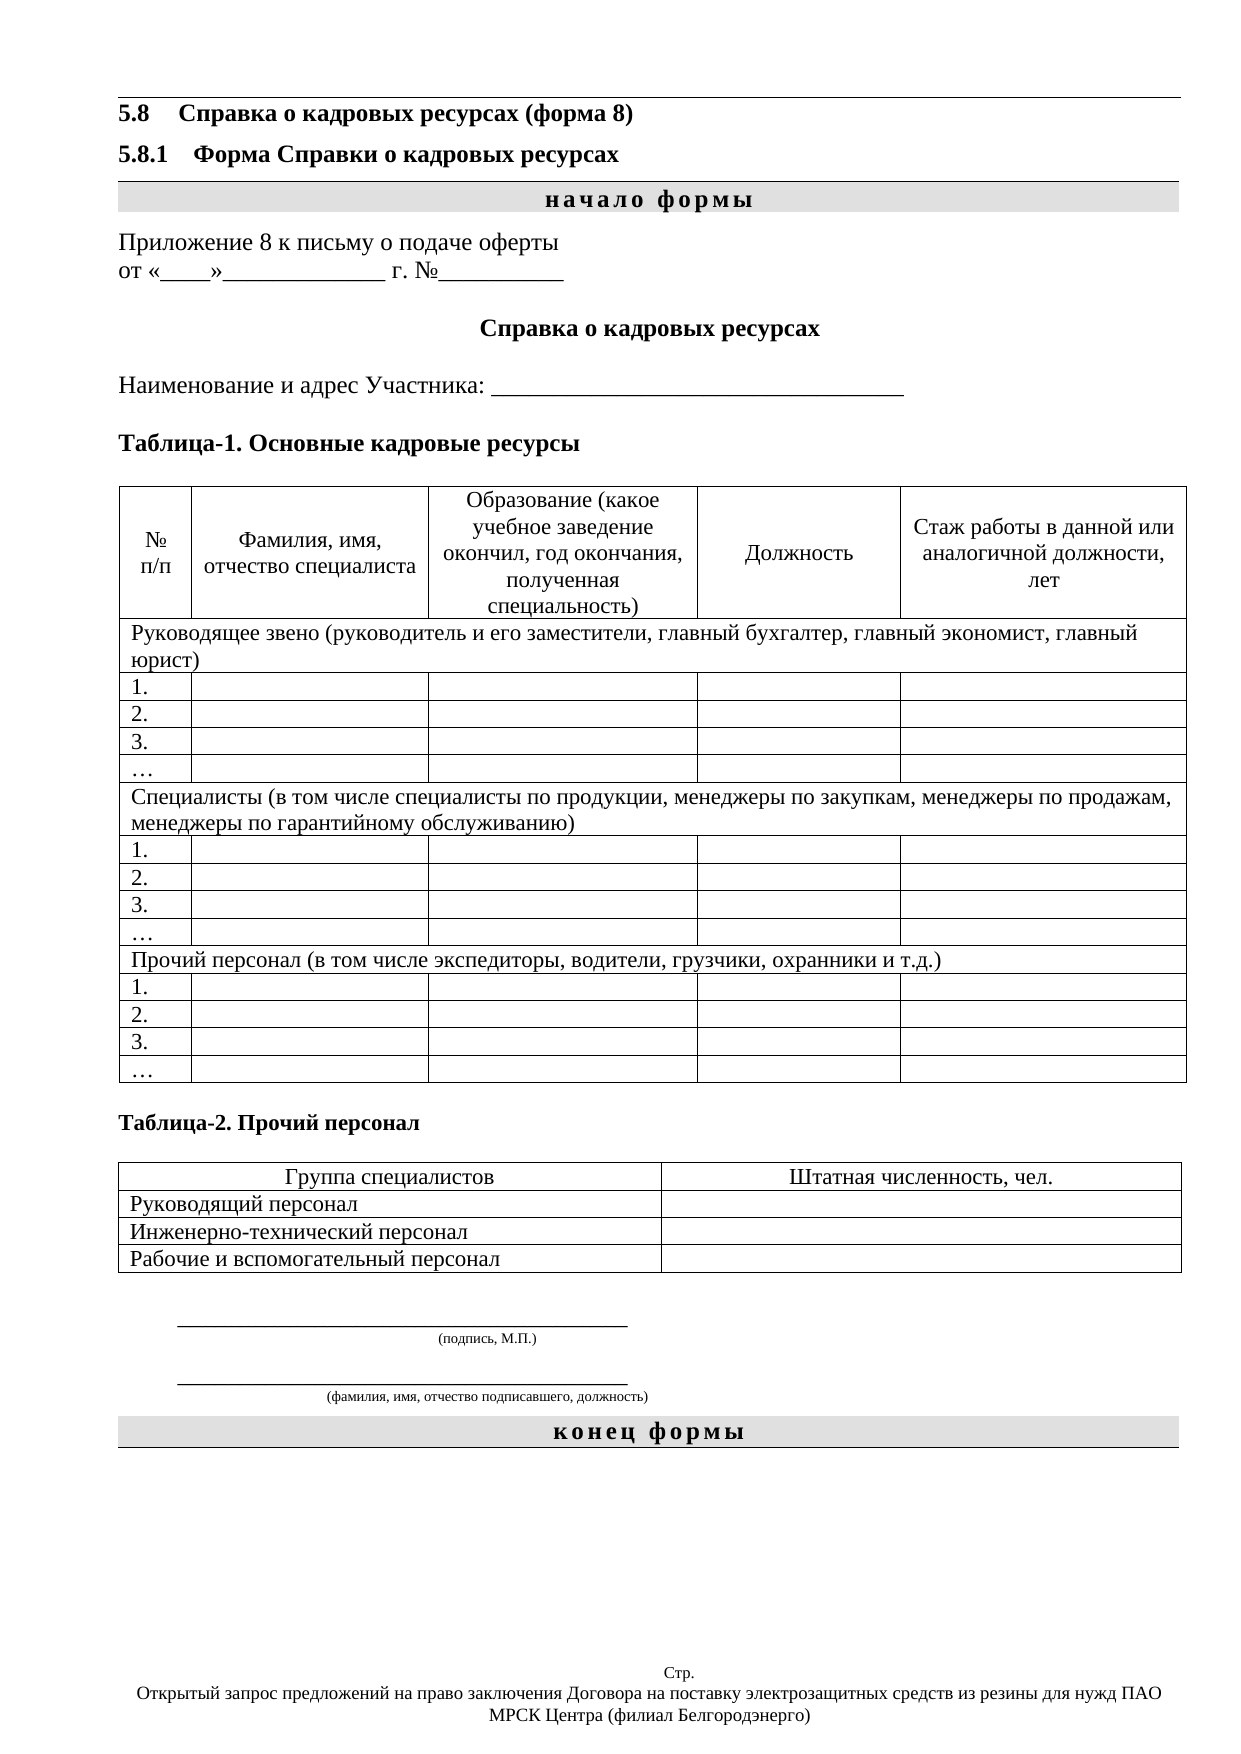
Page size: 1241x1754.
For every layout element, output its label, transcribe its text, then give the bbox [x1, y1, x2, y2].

text (подпись, М.П.) [118, 1330, 797, 1359]
table_cell [192, 728, 428, 754]
table_header Стаж работы в данной или аналогичной должности, лет [901, 487, 1186, 618]
text конец формы [118, 1416, 1179, 1447]
table_cell [429, 755, 697, 782]
table_cell [901, 728, 1186, 754]
text ____________________________________ [118, 1301, 1181, 1330]
table_cell [901, 755, 1186, 782]
table_cell … [120, 755, 191, 782]
text ____________________________________ [118, 1359, 1181, 1388]
table_cell Прочий персонал (в том числе экспедиторы, водители, грузчики, охранники и т.д.) [120, 946, 1186, 972]
table_cell [901, 673, 1186, 699]
table_cell [698, 1028, 900, 1054]
table_header № п/п [120, 487, 191, 618]
table_cell [901, 891, 1186, 918]
table_cell [192, 1001, 428, 1027]
table_cell [192, 836, 428, 863]
table_cell Руководящее звено (руководитель и его заместители, главный бухгалтер, главный экономист, главный юрист) [120, 619, 1186, 672]
table_cell Руководящий персонал [119, 1191, 661, 1217]
table_cell [192, 974, 428, 1000]
table_header Группа специалистов [119, 1163, 661, 1189]
table_cell [192, 673, 428, 699]
table_cell [698, 1056, 900, 1082]
table_cell [192, 1028, 428, 1054]
table_cell [901, 974, 1186, 1000]
table_cell [429, 1056, 697, 1082]
table_cell [901, 1056, 1186, 1082]
table_cell [120, 701, 191, 727]
table_cell [698, 1001, 900, 1027]
table_cell [698, 974, 900, 1000]
table_cell [192, 701, 428, 727]
table_header Штатная численность, чел. [662, 1163, 1181, 1189]
table_cell [429, 836, 697, 863]
table_cell [429, 974, 697, 1000]
table_cell [429, 728, 697, 754]
text Справка о кадровых ресурсах [118, 313, 1181, 342]
text Наименование и адрес Участника: _________________________________ [118, 371, 1181, 399]
text Таблица-1. Основные кадровые ресурсы [118, 428, 1181, 457]
table_header Образование (какое учебное заведение окончил, год окончания, полученная специальность) [429, 487, 697, 618]
table_cell [120, 673, 191, 699]
table_cell … [120, 1056, 191, 1082]
table_cell [901, 701, 1186, 727]
table_cell [192, 891, 428, 918]
table_cell [662, 1191, 1181, 1217]
table_cell [429, 1001, 697, 1027]
table_cell [429, 1028, 697, 1054]
table_cell [429, 864, 697, 890]
table_cell [901, 919, 1186, 945]
table_cell [120, 1001, 191, 1027]
table_cell [120, 836, 191, 863]
text начало формы [118, 182, 1179, 212]
table_cell [192, 864, 428, 890]
subtitle Справка о кадровых ресурсах (форма 8) [118, 98, 1181, 127]
table_cell [662, 1218, 1181, 1244]
table_cell [698, 864, 900, 890]
table_cell [698, 919, 900, 945]
table_cell [192, 755, 428, 782]
text Таблица-2. Прочий персонал [118, 1109, 1181, 1136]
table_cell [120, 1028, 191, 1054]
table_cell [120, 974, 191, 1000]
table_cell [698, 755, 900, 782]
table_cell [901, 1028, 1186, 1054]
text (фамилия, имя, отчество подписавшего, должность) [118, 1388, 797, 1416]
table_cell [698, 728, 900, 754]
table_cell [698, 836, 900, 863]
table_cell [901, 864, 1186, 890]
table_cell Специалисты (в том числе специалисты по продукции, менеджеры по закупкам, менеджеры по продажам, менеджеры по гарантийному обслуживанию) [120, 783, 1186, 835]
table_cell [698, 673, 900, 699]
table_cell [698, 701, 900, 727]
table_cell … [120, 919, 191, 945]
table_cell [192, 1056, 428, 1082]
table_cell [429, 701, 697, 727]
table_cell [192, 919, 428, 945]
table_cell [120, 891, 191, 918]
table_cell [698, 891, 900, 918]
table_cell [120, 864, 191, 890]
table_cell Рабочие и вспомогательный персонал [119, 1245, 661, 1272]
table_cell [901, 836, 1186, 863]
table_header Фамилия, имя, отчество специалиста [192, 487, 428, 618]
table_cell [429, 891, 697, 918]
text Приложение 8 к письму о подаче оферты от «____»_____________ г. №__________ [118, 227, 1181, 284]
table_cell [120, 728, 191, 754]
subtitle Форма Справки о кадровых ресурсах [118, 139, 1181, 168]
table_cell [901, 1001, 1186, 1027]
table_cell Инженерно-технический персонал [119, 1218, 661, 1244]
table_cell [662, 1245, 1181, 1272]
table_header Должность [698, 487, 900, 618]
table_cell [429, 919, 697, 945]
table_cell [429, 673, 697, 699]
